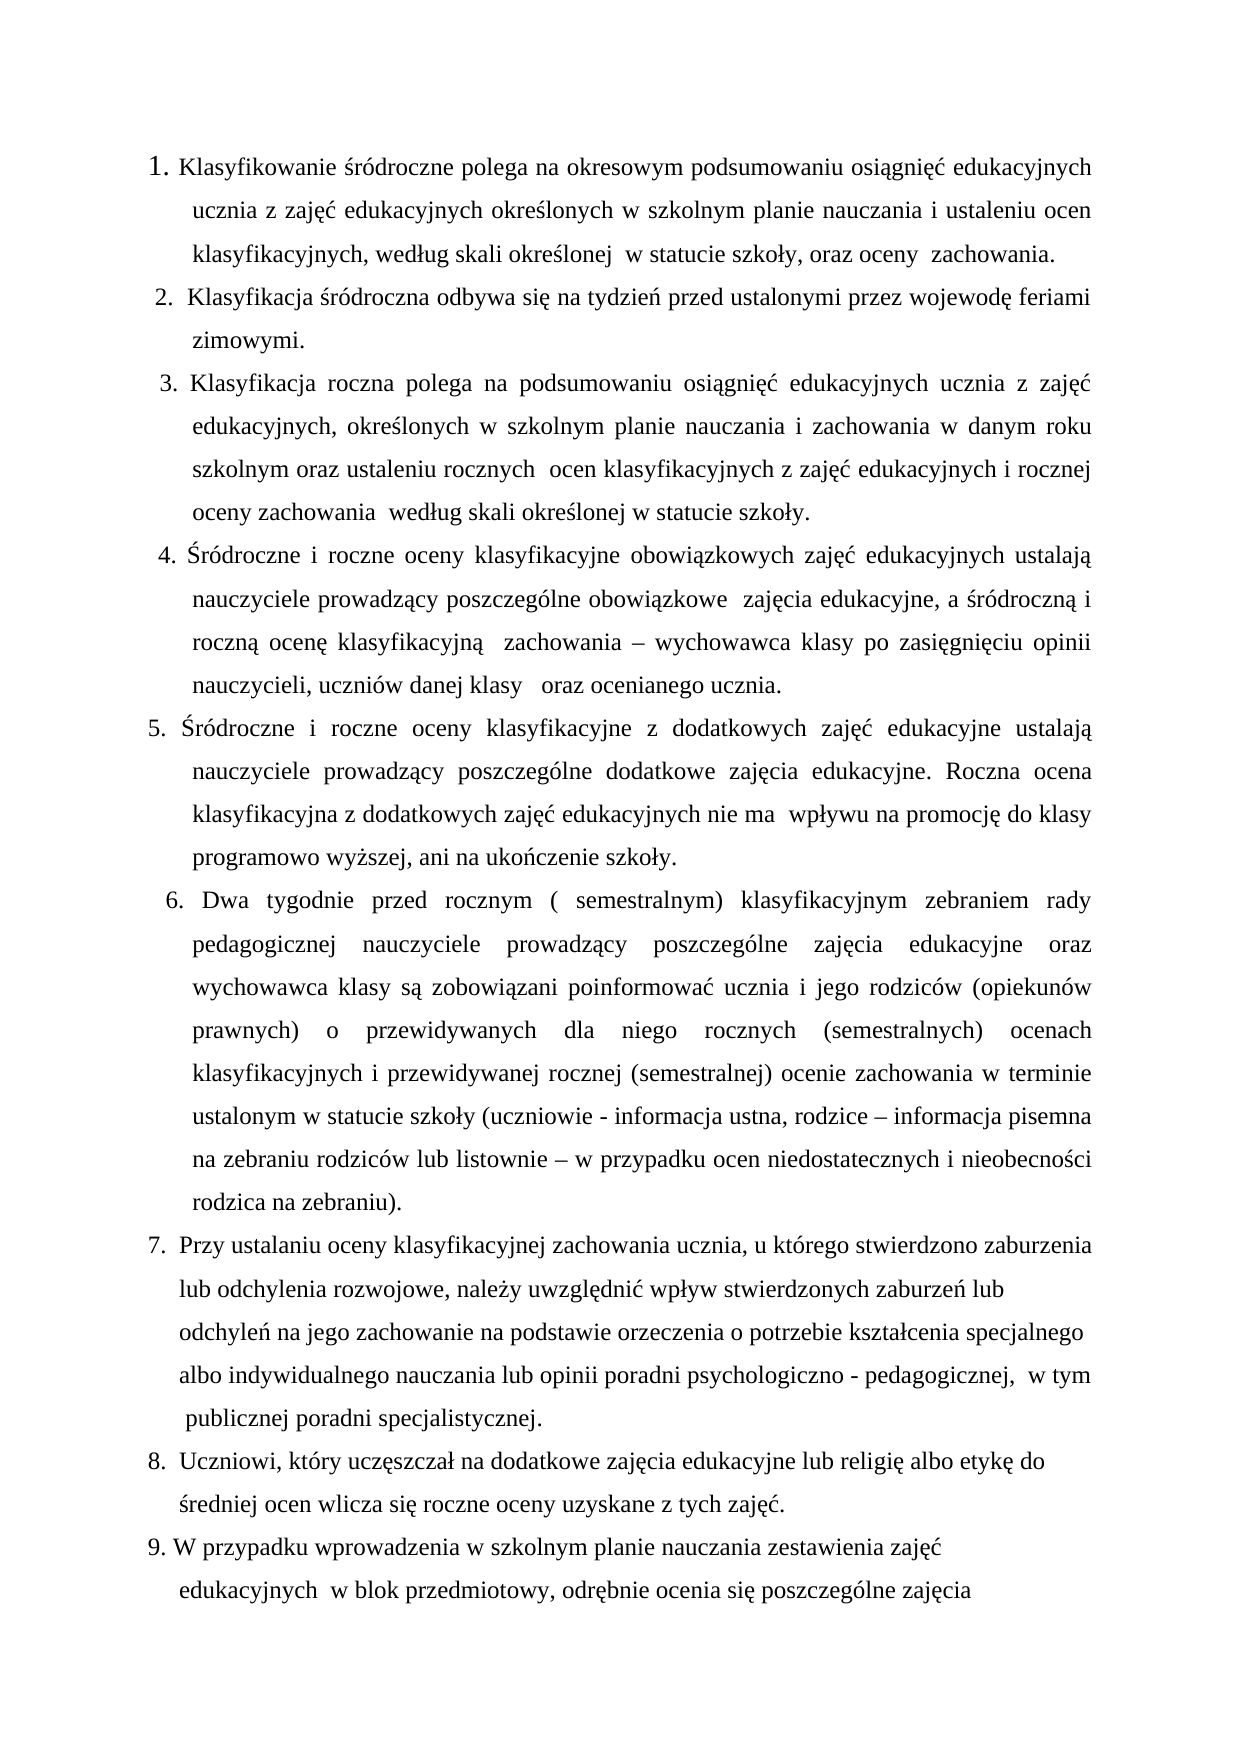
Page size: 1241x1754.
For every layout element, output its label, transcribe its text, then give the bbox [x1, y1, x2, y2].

subtitle 3. Klasyfikacja roczna polega na podsumowaniu osiągnięć edukacyjnych ucznia z zajęć edukacyjnych, określonych w szkolnym planie nauczania i zachowania w danym roku szkolnym oraz ustaleniu rocznych ocen klasyfikacyjnych z zajęć edukacyjnych i rocznej oceny zachowania według skali określonej w statucie szkoły. [148, 368, 1092, 526]
subtitle 4. Śródroczne i roczne oceny klasyfikacyjne obowiązkowych zajęć edukacyjnych ustalają nauczyciele prowadzący poszczególne obowiązkowe zajęcia edukacyjne, a śródroczną i roczną ocenę klasyfikacyjną zachowania – wychowawca klasy po zasięgnięciu opinii nauczycieli, uczniów danej klasy oraz ocenianego ucznia. [148, 541, 1092, 699]
subtitle 6. Dwa tygodnie przed rocznym ( semestralnym) klasyfikacyjnym zebraniem rady pedagogicznej nauczyciele prowadzący poszczególne zajęcia edukacyjne oraz wychowawca klasy są zobowiązani poinformować ucznia i jego rodziców (opiekunów prawnych) o przewidywanych dla niego rocznych (semestralnych) ocenach klasyfikacyjnych i przewidywanej rocznej (semestralnej) ocenie zachowania w terminie ustalonym w statucie szkoły (uczniowie - informacja ustna, rodzice – informacja pisemna na zebraniu rodziców lub listownie – w przypadku ocen niedostatecznych i nieobecności rodzica na zebraniu). [148, 886, 1092, 1216]
subtitle 5. Śródroczne i roczne oceny klasyfikacyjne z dodatkowych zajęć edukacyjne ustalają nauczyciele prowadzący poszczególne dodatkowe zajęcia edukacyjne. Roczna ocena klasyfikacyjna z dodatkowych zajęć edukacyjnych nie ma wpływu na promocję do klasy programowo wyższej, ani na ukończenie szkoły. [148, 713, 1092, 871]
text 2. Klasyfikacja śródroczna odbywa się na tydzień przed ustalonymi przez wojewodę feriami zimowymi. [148, 282, 1092, 354]
text publicznej poradni specjalistycznej. [148, 1403, 1092, 1432]
text 8. Uczniowi, który uczęszczał na dodatkowe zajęcia edukacyjne lub religię albo etykę do [148, 1446, 1092, 1475]
text 7. Przy ustalaniu oceny klasyfikacyjnej zachowania ucznia, u którego stwierdzono zaburzenia [148, 1231, 1092, 1259]
text edukacyjnych w blok przedmiotowy, odrębnie ocenia się poszczególne zajęcia [148, 1576, 1092, 1604]
text 9. W przypadku wprowadzenia w szkolnym planie nauczania zestawienia zajęć [148, 1532, 1092, 1561]
text średniej ocen wlicza się roczne oceny uzyskane z tych zajęć. [148, 1489, 1092, 1518]
text albo indywidualnego nauczania lub opinii poradni psychologiczno - pedagogicznej, w tym [148, 1360, 1092, 1389]
text 1. Klasyfikowanie śródroczne polega na okresowym podsumowaniu osiągnięć edukacyjnych ucznia z zajęć edukacyjnych określonych w szkolnym planie nauczania i ustaleniu ocen klasyfikacyjnych, według skali określonej w statucie szkoły, oraz oceny zachowania. [148, 148, 1092, 267]
text lub odchylenia rozwojowe, należy uwzględnić wpływ stwierdzonych zaburzeń lub [148, 1274, 1092, 1302]
text odchyleń na jego zachowanie na podstawie orzeczenia o potrzebie kształcenia specjalnego [148, 1317, 1092, 1346]
